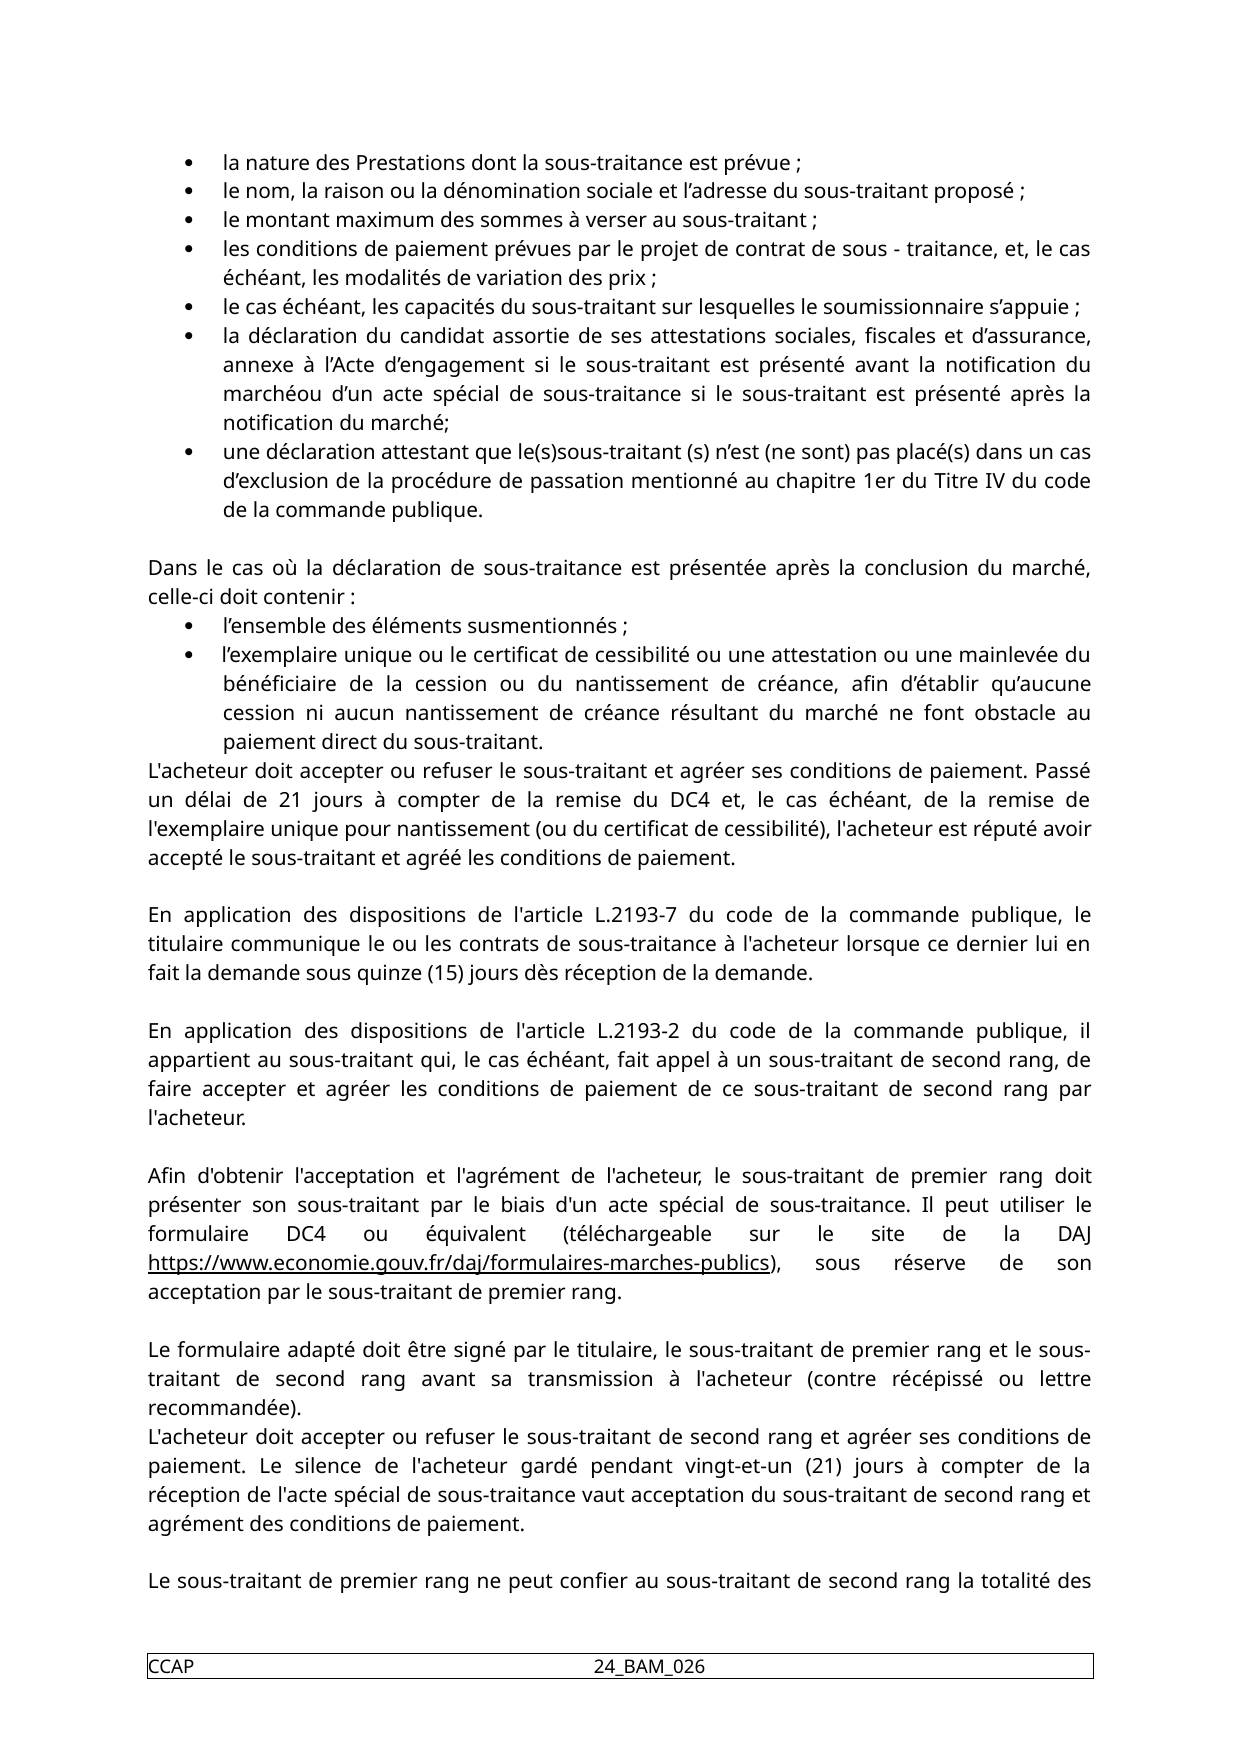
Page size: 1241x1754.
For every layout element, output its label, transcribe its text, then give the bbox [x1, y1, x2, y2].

list l’ensemble des éléments susmentionnés ; [185, 611, 1093, 639]
list les conditions de paiement prévues par le projet de contrat de sous - traitance, et, le cas échéant, les modalités de variation des prix ; [185, 234, 1093, 292]
text L'acheteur doit accepter ou refuser le sous-traitant de second rang et agréer ses conditions de paiement. Le silence de l'acheteur gardé pendant vingt-et-un (21) jours à compter de la réception de l'acte spécial de sous-traitance vaut acceptation du sous-traitant de second rang et agrément des conditions de paiement. [148, 1422, 1093, 1537]
list la déclaration du candidat assortie de ses attestations sociales, fiscales et d’assurance, annexe à l’Acte d’engagement si le sous-traitant est présenté avant la notification du marchéou d’un acte spécial de sous-traitance si le sous-traitant est présenté après la notification du marché; [185, 321, 1093, 437]
list l’exemplaire unique ou le certificat de cessibilité ou une attestation ou une mainlevée du bénéficiaire de la cession ou du nantissement de créance, afin d’établir qu’aucune cession ni aucun nantissement de créance résultant du marché ne font obstacle au paiement direct du sous-traitant. [185, 640, 1093, 755]
text L'acheteur doit accepter ou refuser le sous-traitant et agréer ses conditions de paiement. Passé un délai de 21 jours à compter de la remise du DC4 et, le cas échéant, de la remise de l'exemplaire unique pour nantissement (ou du certificat de cessibilité), l'acheteur est réputé avoir accepté le sous-traitant et agréé les conditions de paiement. [148, 756, 1093, 871]
text En application des dispositions de l'article L.2193-7 du code de la commande publique, le titulaire communique le ou les contrats de sous-traitance à l'acheteur lorsque ce dernier lui en fait la demande sous quinze (15) jours dès réception de la demande. [148, 901, 1093, 987]
list le montant maximum des sommes à verser au sous-traitant ; [185, 206, 1093, 234]
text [148, 1567, 1093, 1595]
text Afin d'obtenir l'acceptation et l'agrément de l'acheteur, le sous-traitant de premier rang doit présenter son sous-traitant par le biais d'un acte spécial de sous-traitance. Il peut utiliser le formulaire DC4 ou équivalent (téléchargeable sur le site de la DAJ https://www.economie.gouv.fr/daj/formulaires-marches-publics), sous réserve de son acceptation par le sous-traitant de premier rang. [148, 1161, 1093, 1305]
text Le formulaire adapté doit être signé par le titulaire, le sous-traitant de premier rang et le sous-traitant de second rang avant sa transmission à l'acheteur (contre récépissé ou lettre recommandée). [148, 1335, 1093, 1421]
list la nature des Prestations dont la sous-traitance est prévue ; [185, 148, 1093, 176]
list le cas échéant, les capacités du sous-traitant sur lesquelles le soumissionnaire s’appuie ; [185, 292, 1093, 321]
text Dans le cas où la déclaration de sous-traitance est présentée après la conclusion du marché, celle-ci doit contenir : [148, 553, 1093, 610]
list le nom, la raison ou la dénomination sociale et l’adresse du sous-traitant proposé ; [185, 177, 1093, 205]
list une déclaration attestant que le(s)sous-traitant (s) n’est (ne sont) pas placé(s) dans un cas d’exclusion de la procédure de passation mentionné au chapitre 1er du Titre IV du code de la commande publique. [185, 437, 1093, 523]
text En application des dispositions de l'article L.2193-2 du code de la commande publique, il appartient au sous-traitant qui, le cas échéant, fait appel à un sous-traitant de second rang, de faire accepter et agréer les conditions de paiement de ce sous-traitant de second rang par l'acheteur. [148, 1016, 1093, 1132]
